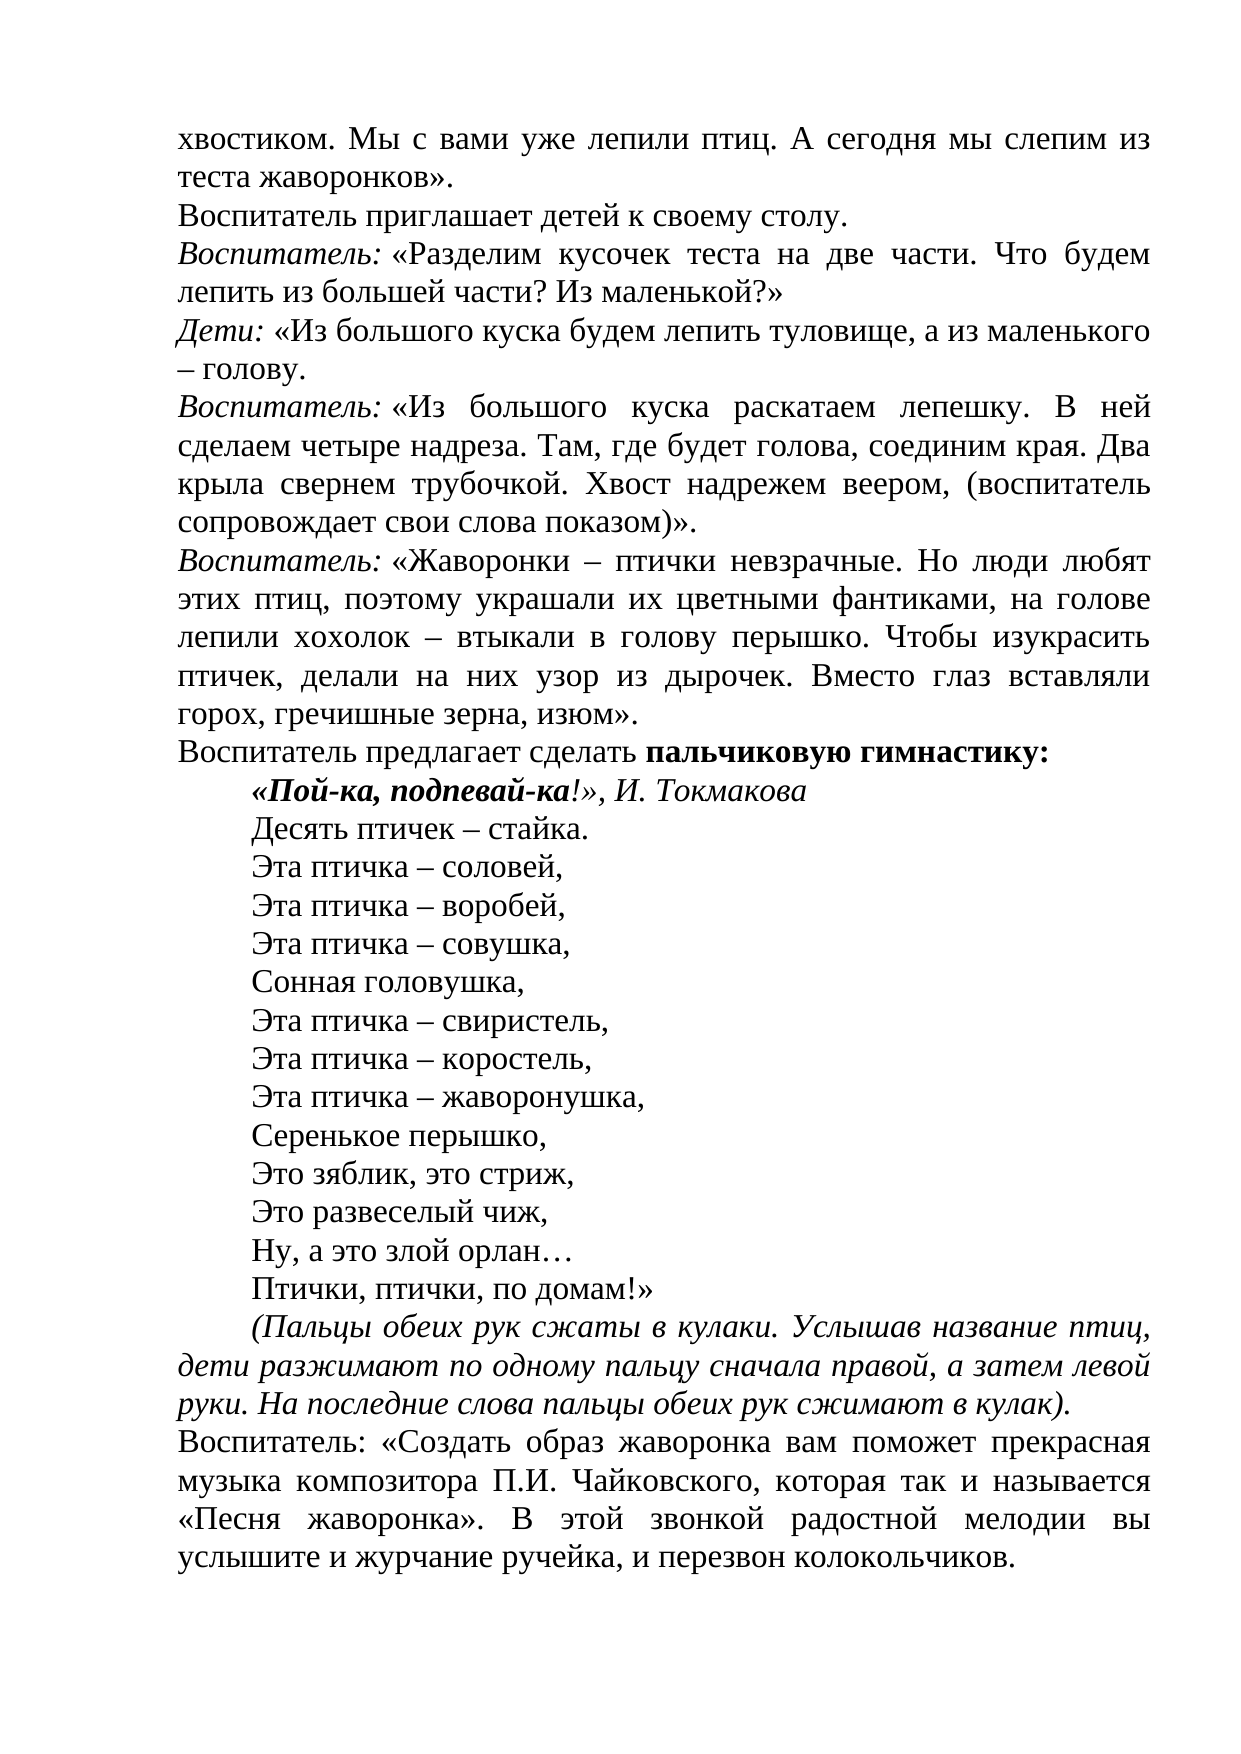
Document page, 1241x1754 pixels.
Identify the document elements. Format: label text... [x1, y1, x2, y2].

text Эта птичка – свиристель, [177, 1000, 1152, 1038]
text Сонная головушка, [177, 961, 1152, 1000]
text Воспитатель предлагает сделать пальчиковую гимнастику: [177, 731, 1152, 770]
text Эта птичка – соловей, [177, 846, 1152, 885]
text Это зяблик, это стриж, [177, 1153, 1152, 1191]
text Эта птичка – жаворонушка, [177, 1076, 1152, 1115]
text «Пой-ка, подпевай-ка!», И. Токмакова [177, 770, 1152, 808]
text Воспитатель приглашает детей к своему столу. [177, 195, 1152, 233]
text Воспитатель: «Создать образ жаворонка вам поможет прекрасная музыка композитора П.И. Чайковского, которая так и называется «Песня жаворонка». В этой звонкой радостной мелодии вы услышите и журчание ручейка, и перезвон колокольчиков. [177, 1421, 1152, 1575]
text Воспитатель: «Из большого куска раскатаем лепешку. В ней сделаем четыре надреза. Там, где будет голова, соединим края. Два крыла свернем трубочкой. Хвост надрежем веером, (воспитатель сопровождает свои слова показом)». [177, 386, 1152, 540]
text Эта птичка – воробей, [177, 885, 1152, 923]
text Птички, птички, по домам!» [177, 1268, 1152, 1306]
text Воспитатель: «Жаворонки – птички невзрачные. Но люди любят этих птиц, поэтому украшали их цветными фантиками, на голове лепили хохолок – втыкали в голову перышко. Чтобы изукрасить птичек, делали на них узор из дырочек. Вместо глаз вставляли горох, гречишные зерна, изюм». [177, 540, 1152, 731]
text Эта птичка – коростель, [177, 1038, 1152, 1076]
text Это развеселый чиж, [177, 1191, 1152, 1230]
text Дети: «Из большого куска будем лепить туловище, а из маленького – голову. [177, 310, 1152, 386]
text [177, 118, 1152, 195]
text Десять птичек – стайка. [177, 808, 1152, 846]
text Эта птичка – совушка, [177, 923, 1152, 961]
text Серенькое перышко, [177, 1115, 1152, 1153]
text (Пальцы обеих рук сжаты в кулаки. Услышав название птиц, дети разжимают по одному пальцу сначала правой, а затем левой руки. На последние слова пальцы обеих рук сжимают в кулак). [177, 1306, 1152, 1421]
text Воспитатель: «Разделим кусочек теста на две части. Что будем лепить из большей части? Из маленькой?» [177, 233, 1152, 310]
text Ну, а это злой орлан… [177, 1230, 1152, 1268]
